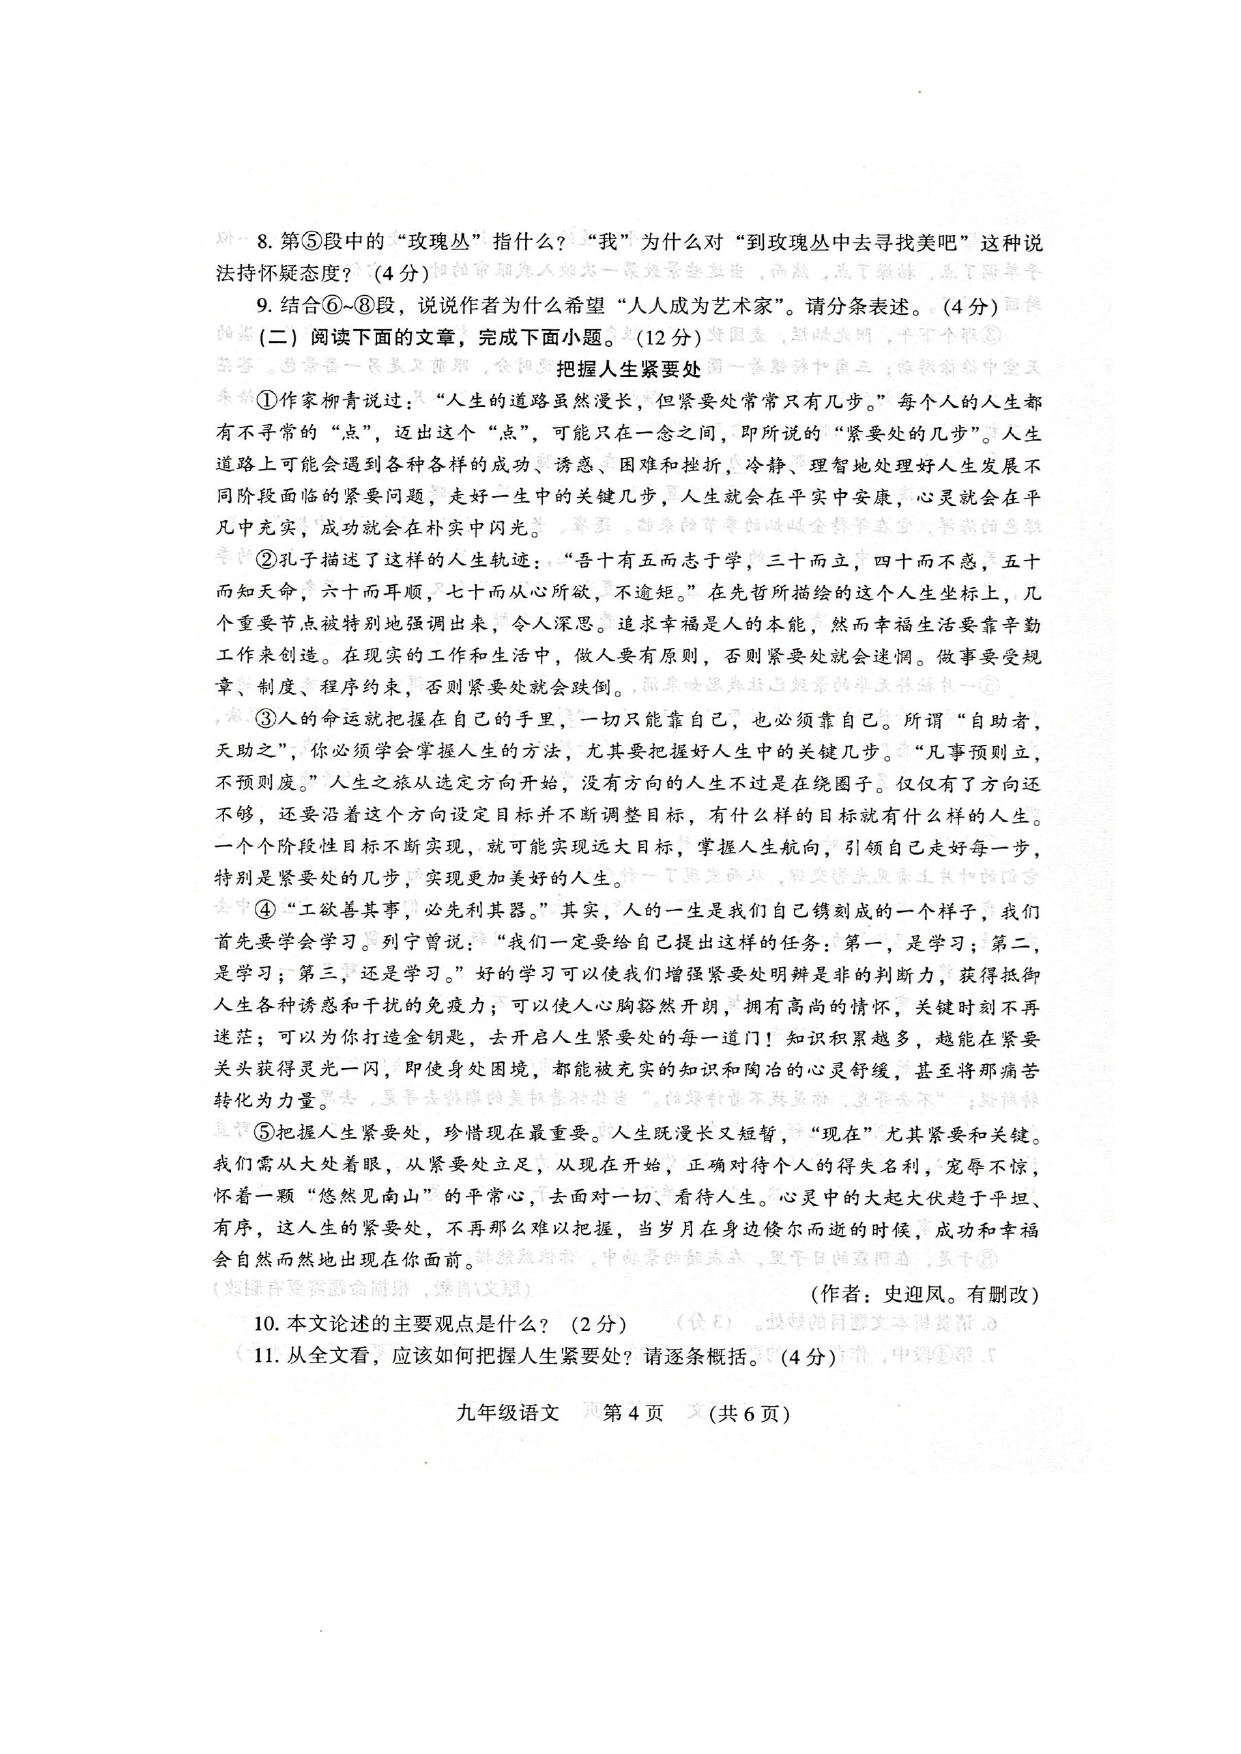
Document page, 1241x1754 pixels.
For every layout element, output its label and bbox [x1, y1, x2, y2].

picture [187, 162, 1115, 1474]
